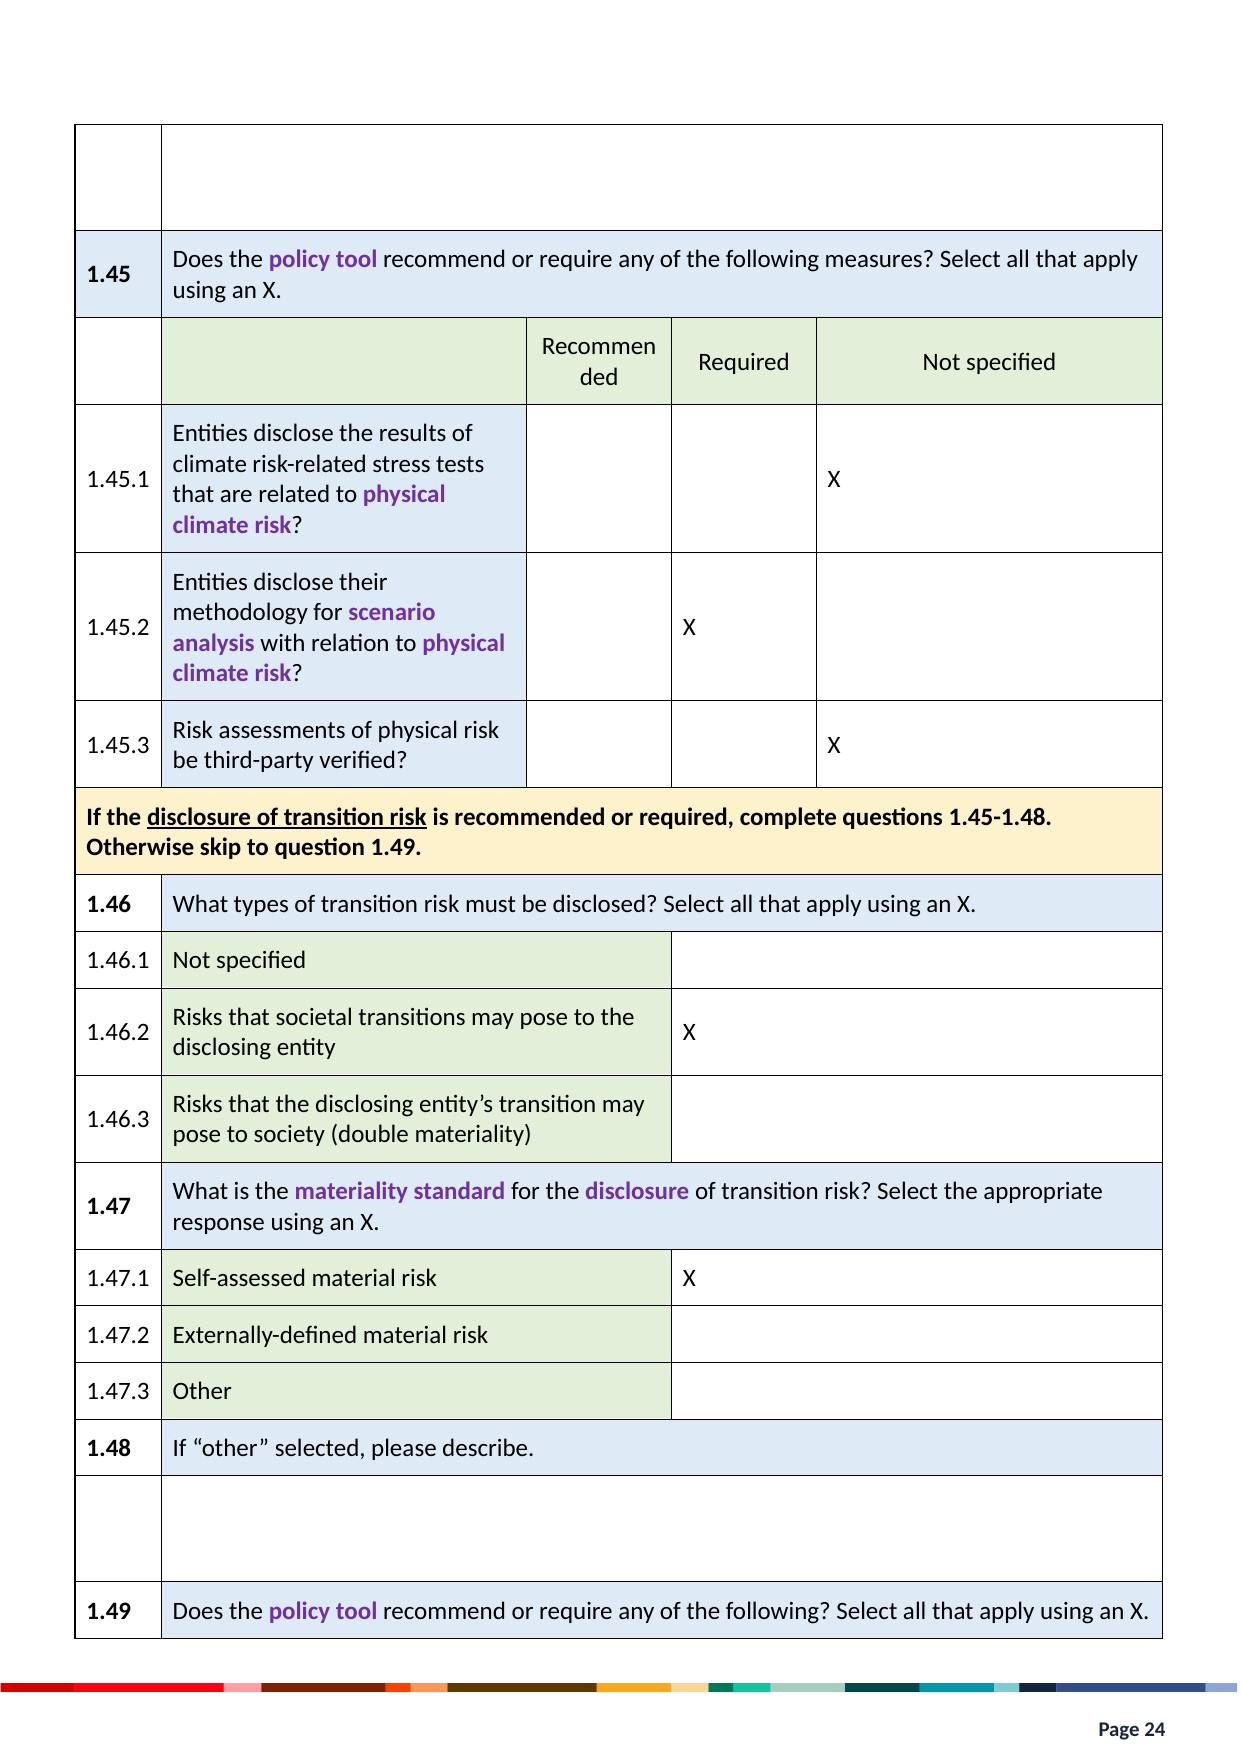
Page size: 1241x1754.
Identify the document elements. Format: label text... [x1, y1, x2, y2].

table_cell [672, 1076, 1162, 1162]
table_cell [672, 701, 816, 787]
table_cell Risk assessments of physical risk be third-party verified? [162, 701, 526, 787]
table_cell Does the policy tool recommend or require any of the following measures? Select all that apply using an X. [162, 231, 1162, 317]
table_cell X [672, 553, 816, 700]
table_cell Recommended [527, 318, 671, 404]
table_cell 1.47.2 [76, 1306, 161, 1362]
table_cell [672, 1306, 1162, 1362]
table_cell [76, 318, 161, 404]
table_cell Entities disclose their methodology for scenario analysis with relation to physical climate risk? [162, 553, 526, 700]
table_cell 1.45.3 [76, 701, 161, 787]
table_cell 1.48 [76, 1420, 161, 1475]
table_cell 1.46.2 [76, 989, 161, 1074]
table_cell [76, 125, 161, 230]
table_cell 1.47.3 [76, 1363, 161, 1418]
table_cell [527, 405, 671, 552]
table_cell 1.45.1 [76, 405, 161, 552]
table_cell [162, 1476, 1162, 1581]
table_cell [527, 701, 671, 787]
table_cell X [817, 405, 1162, 552]
table_cell What is the materiality standard for the disclosure of transition risk? Select the appropriate response using an X. [162, 1163, 1162, 1249]
picture [0, 1683, 1236, 1692]
table_cell [162, 318, 526, 404]
table_cell Risks that the disclosing entity’s transition may pose to society (double materiality) [162, 1076, 671, 1162]
table_cell [672, 405, 816, 552]
table_cell X [817, 701, 1162, 787]
table_cell [817, 553, 1162, 700]
table_cell X [672, 989, 1162, 1074]
table_cell Risks that societal transitions may pose to the disclosing entity [162, 989, 671, 1074]
table_cell [76, 1476, 161, 1581]
table_cell 1.45.2 [76, 553, 161, 700]
table_cell Externally-defined material risk [162, 1306, 671, 1362]
table_cell [672, 1363, 1162, 1418]
table_cell Entities disclose the results of climate risk-related stress tests that are related to physical climate risk? [162, 405, 526, 552]
table_cell 1.47 [76, 1163, 161, 1249]
table_cell [162, 125, 1162, 230]
table_cell Self-assessed material risk [162, 1250, 671, 1305]
table_cell 1.49 [76, 1582, 161, 1638]
table_cell 1.47.1 [76, 1250, 161, 1305]
table_cell 1.45 [76, 231, 161, 317]
table_cell 1.46.3 [76, 1076, 161, 1162]
table_cell [527, 553, 671, 700]
table_cell Does the policy tool recommend or require any of the following? Select all that apply using an X. [162, 1582, 1162, 1638]
table_cell Not specified [817, 318, 1162, 404]
table_cell If the disclosure of transition risk is recommended or required, complete questions 1.45-1.48. Otherwise skip to question 1.49. [76, 788, 1162, 874]
table_cell [672, 932, 1162, 987]
table_cell What types of transition risk must be disclosed? Select all that apply using an X. [162, 875, 1162, 931]
table_cell Required [672, 318, 816, 404]
table_cell If “other” selected, please describe. [162, 1420, 1162, 1475]
table_cell X [672, 1250, 1162, 1305]
table_cell Other [162, 1363, 671, 1418]
table_cell Not specified [162, 932, 671, 987]
table_cell 1.46.1 [76, 932, 161, 987]
table_cell 1.46 [76, 875, 161, 931]
